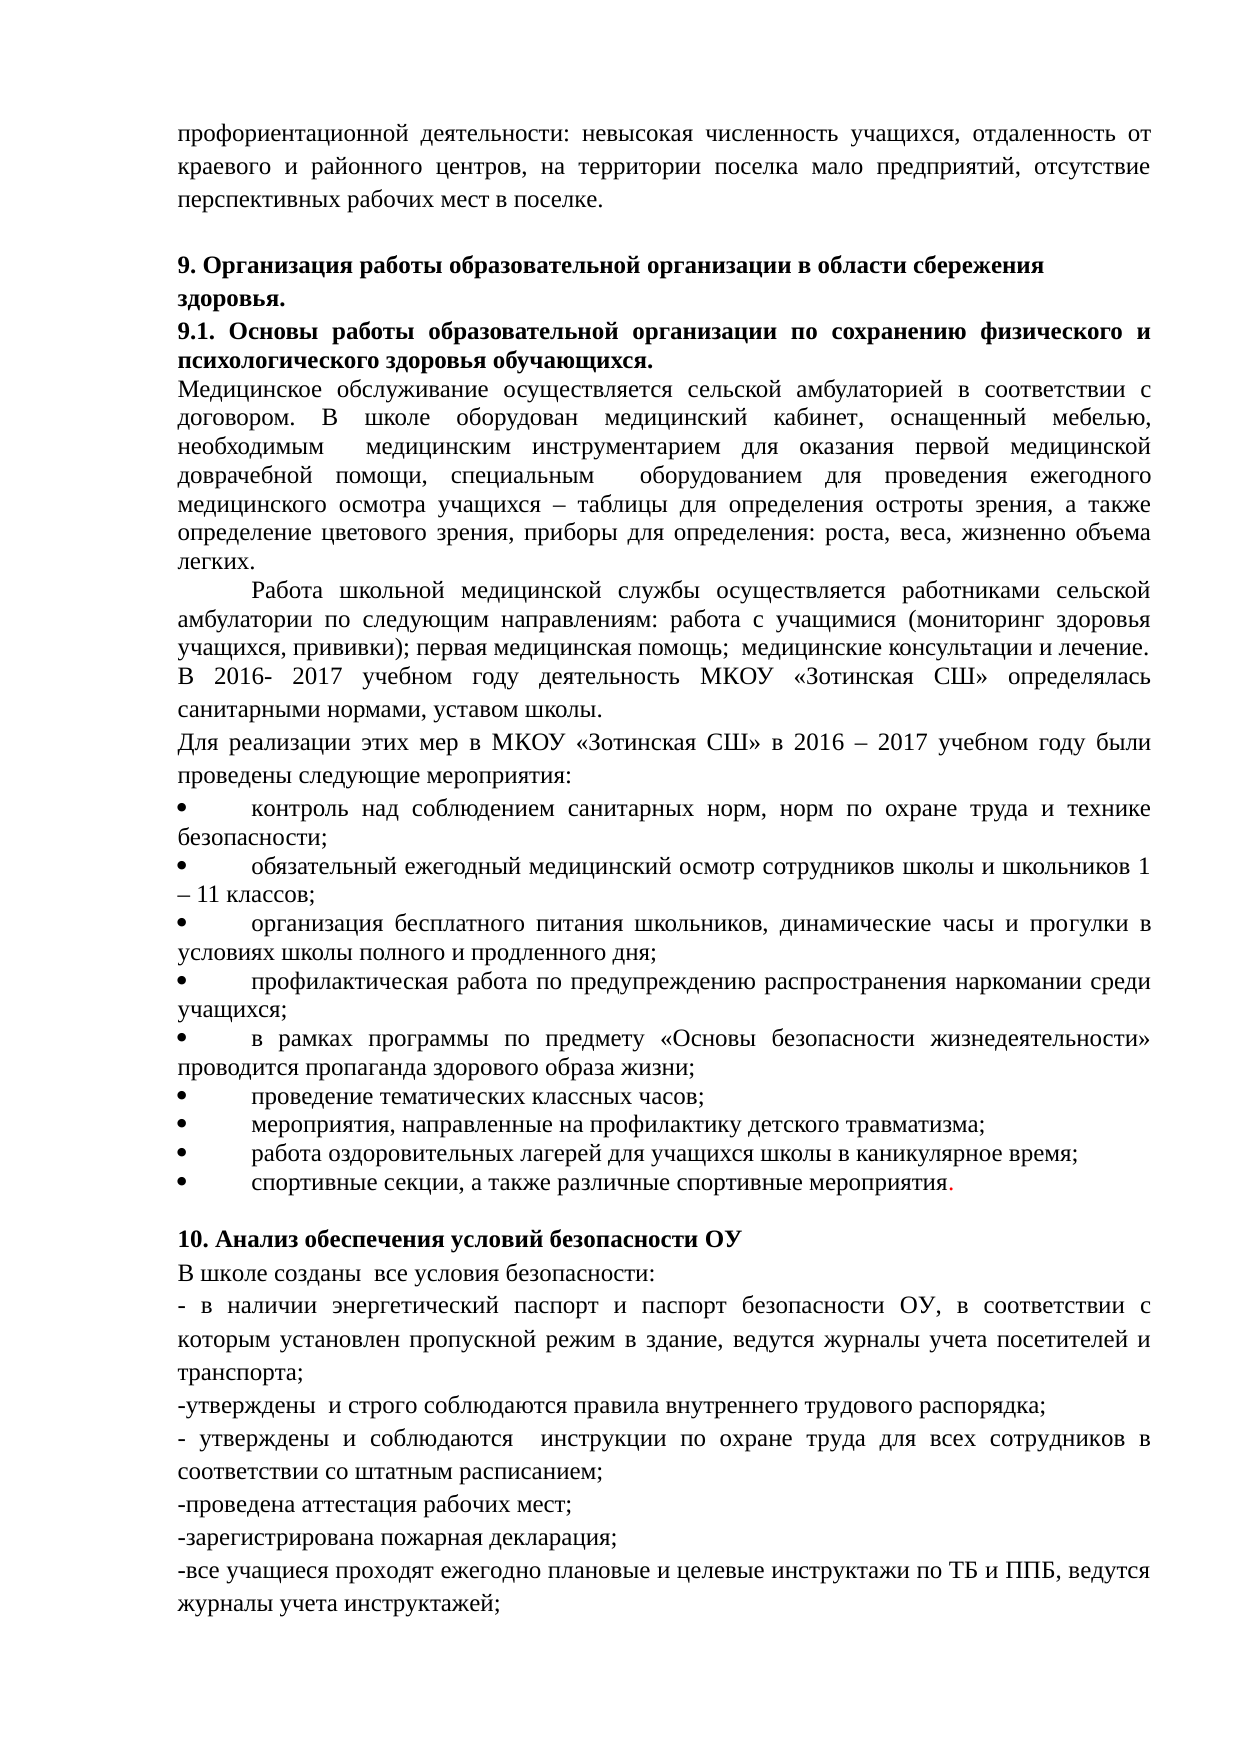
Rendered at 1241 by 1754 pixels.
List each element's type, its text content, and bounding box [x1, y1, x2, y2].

text 9. Организация работы образовательной организации в области сбережения здоровья. [177, 250, 1152, 312]
list контроль над соблюдением санитарных норм, норм по охране труда и технике безопасности; [177, 793, 1152, 851]
list работа оздоровительных лагерей для учащихся школы в каникулярное время; [177, 1138, 1152, 1167]
text 9.1. Основы работы образовательной организации по сохранению физического и психологического здоровья обучающихся. [177, 316, 1152, 374]
text -утверждены и строго соблюдаются правила внутреннего трудового распорядка; [177, 1390, 1152, 1418]
text В 2016- 2017 учебном году деятельность МКОУ «Зотинская СШ» определялась санитарными нормами, уставом школы. [177, 661, 1152, 723]
list профилактическая работа по предупреждению распространения наркомании среди учащихся; [177, 966, 1152, 1023]
list спортивные секции, а также различные спортивные мероприятия. [177, 1167, 1152, 1196]
list организация бесплатного питания школьников, динамические часы и прогулки в условиях школы полного и продленного дня; [177, 908, 1152, 966]
text -зарегистрирована пожарная декларация; [177, 1522, 1152, 1551]
list проведение тематических классных часов; [177, 1081, 1152, 1109]
list обязательный ежегодный медицинский осмотр сотрудников школы и школьников 1 – 11 классов; [177, 851, 1152, 908]
text -проведена аттестация рабочих мест; [177, 1489, 1152, 1517]
text В школе созданы все условия безопасности: [177, 1258, 1152, 1286]
list в рамках программы по предмету «Основы безопасности жизнедеятельности» проводится пропаганда здорового образа жизни; [177, 1023, 1152, 1081]
text Медицинское обслуживание осуществляется сельской амбулаторией в соответствии с договором. В школе оборудован медицинский кабинет, оснащенный мебелью, необходимым медицинским инструментарием для оказания первой медицинской доврачебной помощи, специальным оборудованием для проведения ежегодного медицинского осмотра учащихся – таблицы для определения остроты зрения, а также определение цветового зрения, приборы для определения: роста, веса, жизненно объема легких. [177, 374, 1152, 575]
text 10. Анализ обеспечения условий безопасности ОУ [177, 1224, 1152, 1253]
text -все учащиеся проходят ежегодно плановые и целевые инструктажи по ТБ и ППБ, ведутся журналы учета инструктажей; [177, 1555, 1152, 1617]
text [177, 118, 1152, 213]
list мероприятия, направленные на профилактику детского травматизма; [177, 1109, 1152, 1138]
text - в наличии энергетический паспорт и паспорт безопасности ОУ, в соответствии с которым установлен пропускной режим в здание, ведутся журналы учета посетителей и транспорта; [177, 1291, 1152, 1385]
text - утверждены и соблюдаются инструкции по охране труда для всех сотрудников в соответствии со штатным расписанием; [177, 1423, 1152, 1484]
text Работа школьной медицинской службы осуществляется работниками сельской амбулатории по следующим направлениям: работа с учащимися (мониторинг здоровья учащихся, прививки); первая медицинская помощь; медицинские консультации и лечение. [177, 575, 1152, 661]
text Для реализации этих мер в МКОУ «Зотинская СШ» в 2016 – 2017 учебном году были проведены следующие мероприятия: [177, 727, 1152, 789]
